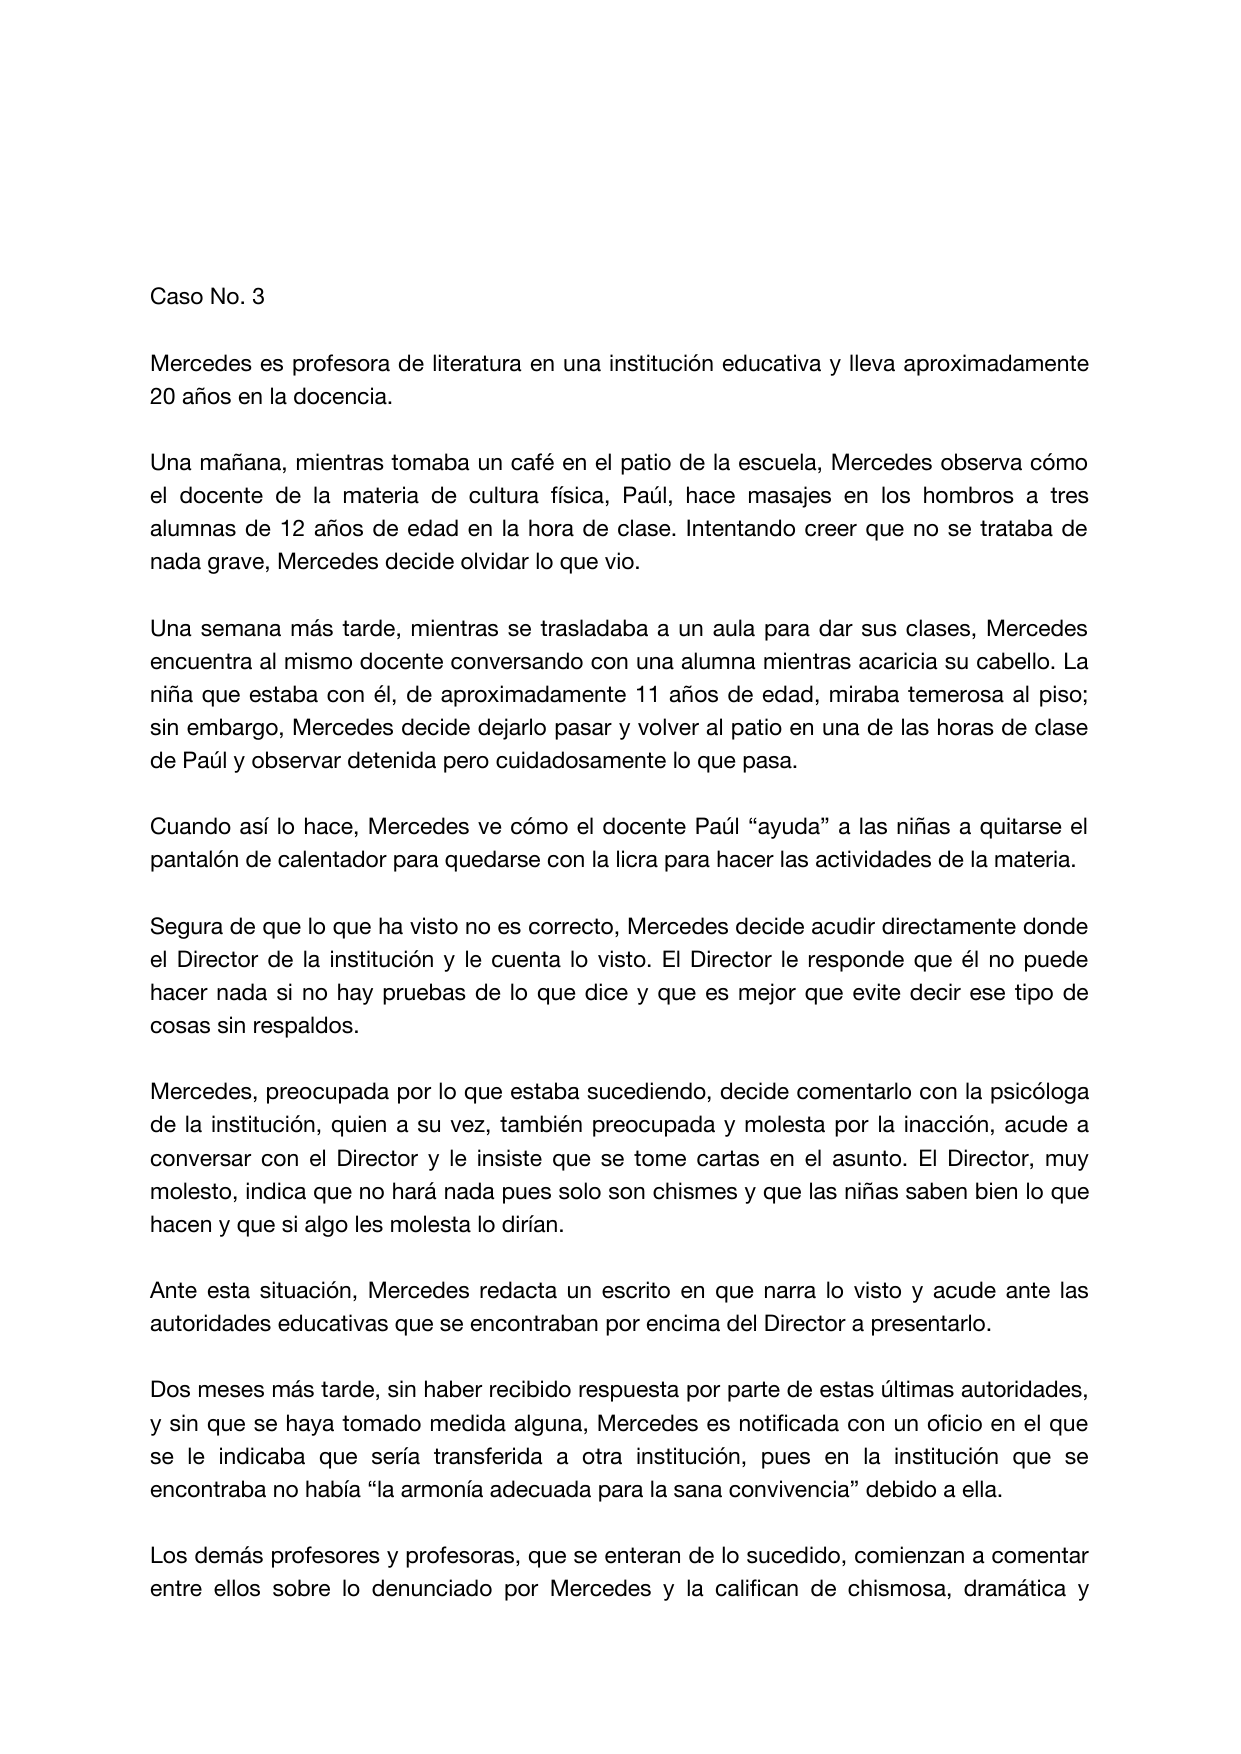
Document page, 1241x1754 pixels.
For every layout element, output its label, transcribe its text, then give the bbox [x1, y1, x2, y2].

text Ante esta situación, Mercedes redacta un escrito en que narra lo visto y acude ante las autoridades educativas que se encontraban por encima del Director a presentarlo. [150, 1276, 1090, 1338]
text Cuando así lo hace, Mercedes ve cómo el docente Paúl “ayuda” a las niñas a quitarse el pantalón de calentador para quedarse con la licra para hacer las actividades de la materia. [150, 812, 1090, 874]
text Mercedes, preocupada por lo que estaba sucediendo, decide comentarlo con la psicóloga de la institución, quien a su vez, también preocupada y molesta por la inacción, acude a conversar con el Director y le insiste que se tome cartas en el asunto. El Director, muy molesto, indica que no hará nada pues solo son chismes y que las niñas saben bien lo que hacen y que si algo les molesta lo dirían. [150, 1077, 1090, 1239]
text Caso No. 3 [150, 282, 1090, 311]
text Una mañana, mientras tomaba un café en el patio de la escuela, Mercedes observa cómo el docente de la materia de cultura física, Paúl, hace masajes en los hombros a tres alumnas de 12 años de edad en la hora de clase. Intentando creer que no se trataba de nada grave, Mercedes decide olvidar lo que vio. [150, 448, 1090, 576]
text Dos meses más tarde, sin haber recibido respuesta por parte de estas últimas autoridades, y sin que se haya tomado medida alguna, Mercedes es notificada con un oficio en el que se le indicaba que sería transferida a otra institución, pues en la institución que se encontraba no había “la armonía adecuada para la sana convivencia” debido a ella. [150, 1376, 1090, 1504]
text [150, 1541, 1090, 1603]
text Segura de que lo que ha visto no es correcto, Mercedes decide acudir directamente donde el Director de la institución y le cuenta lo visto. El Director le responde que él no puede hacer nada si no hay pruebas de lo que dice y que es mejor que evite decir ese tipo de cosas sin respaldos. [150, 912, 1090, 1040]
text Mercedes es profesora de literatura en una institución educativa y lleva aproximadamente 20 años en la docencia. [150, 349, 1090, 411]
text Una semana más tarde, mientras se trasladaba a un aula para dar sus clases, Mercedes encuentra al mismo docente conversando con una alumna mientras acaricia su cabello. La niña que estaba con él, de aproximadamente 11 años de edad, miraba temerosa al piso; sin embargo, Mercedes decide dejarlo pasar y volver al patio en una de las horas de clase de Paúl y observar detenida pero cuidadosamente lo que pasa. [150, 614, 1090, 775]
